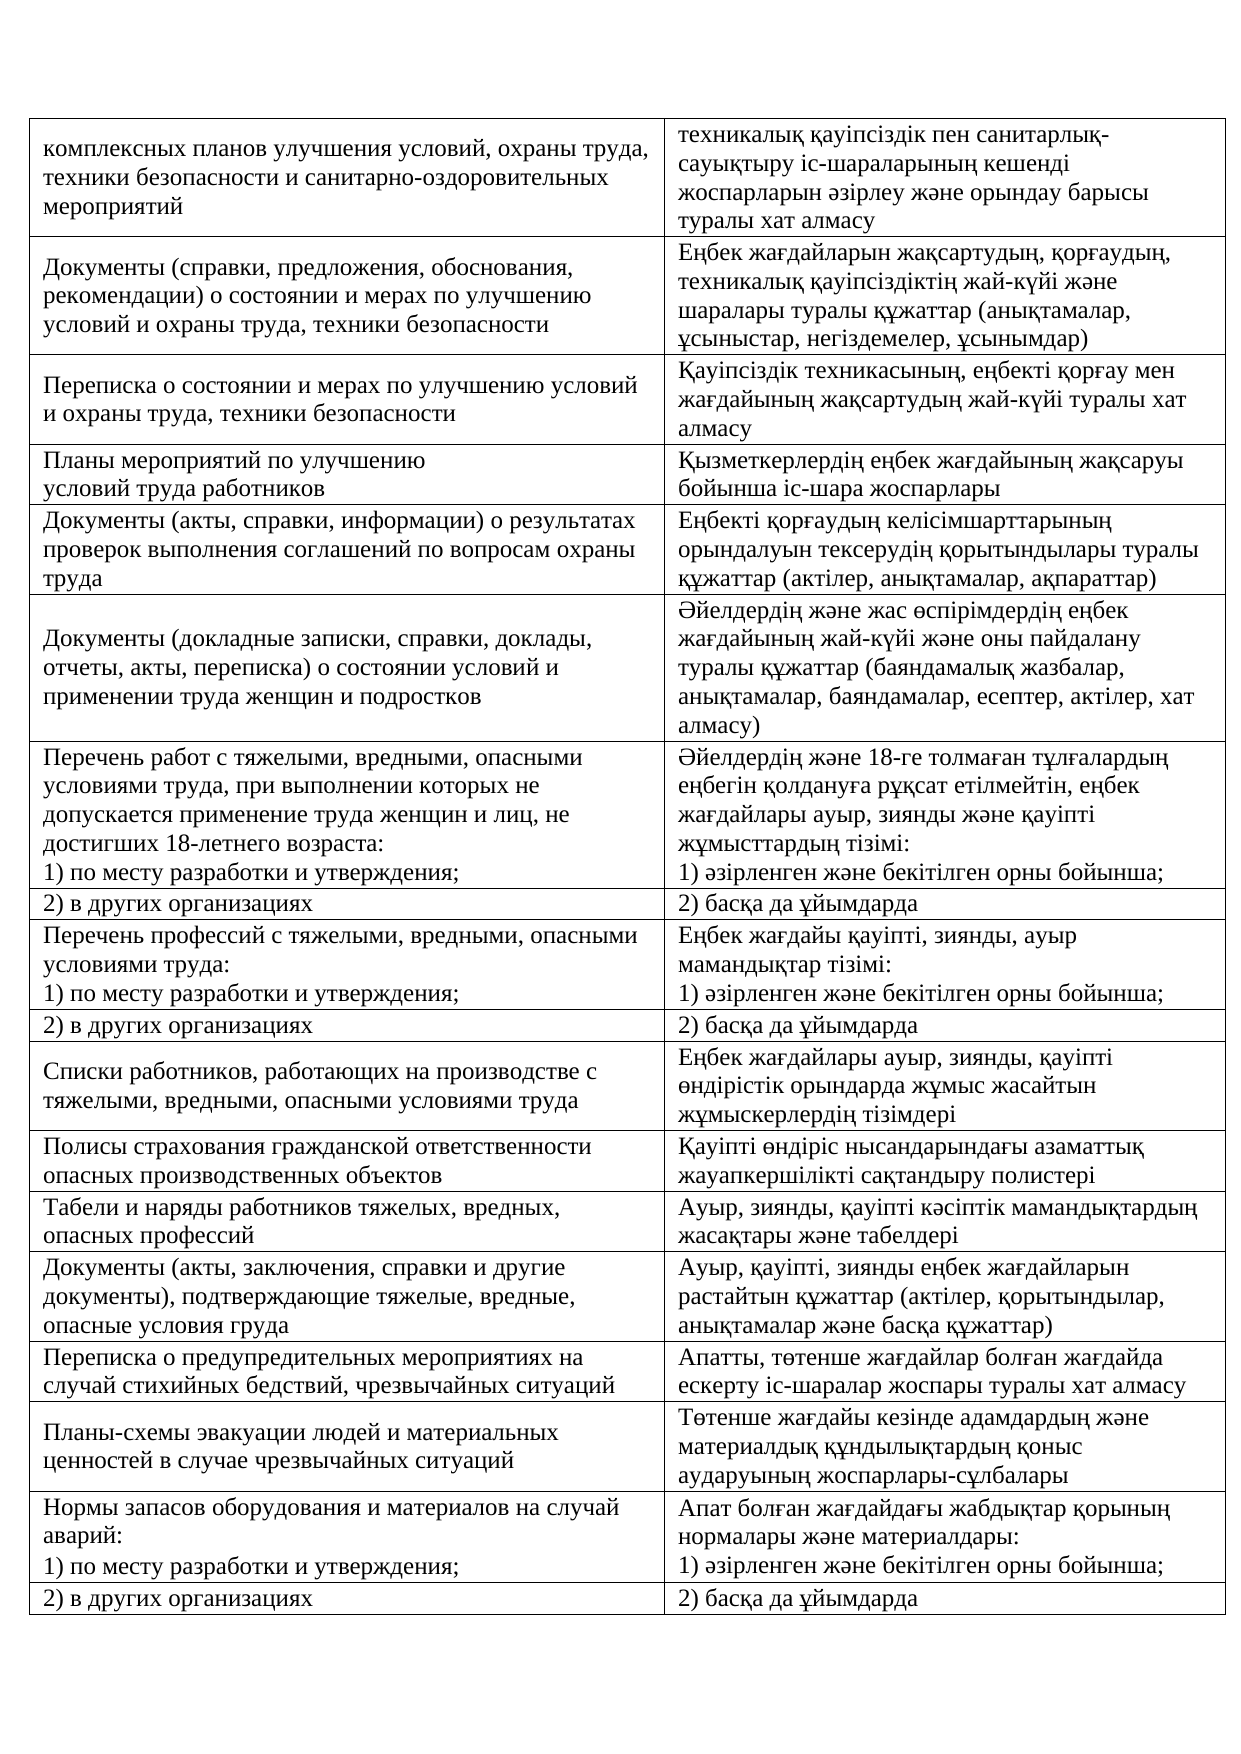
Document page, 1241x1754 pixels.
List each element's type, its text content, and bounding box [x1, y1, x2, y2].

table_cell Документы (акты, справки, информации) о результатах проверок выполнения соглашений по вопросам охраны труда [30, 505, 664, 594]
table_cell Табели и наряды работников тяжелых, вредных, опасных профессий [30, 1192, 664, 1251]
table_cell Еңбекті қорғаудың келісімшарттарының орындалуын тексерудің қорытындылары туралы құжаттар (актілер, анықтамалар, ақпараттар) [665, 505, 1225, 594]
table_cell 2) басқа да ұйымдарда [665, 1583, 1225, 1614]
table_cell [665, 119, 1225, 236]
table_cell Переписка о состоянии и мерах по улучшению условий и охраны труда, техники безопасности [30, 355, 664, 444]
table_cell Апатты, төтенше жағдайлар болған жағдайда ескерту іс-шаралар жоспары туралы хат алмасу [665, 1342, 1225, 1401]
table_cell Қауіпті өндіріс нысандарындағы азаматтық жауапкершілікті сақтандыру полистері [665, 1131, 1225, 1191]
table_cell Нормы запасов оборудования и материалов на случай аварий: 1) по месту разработки и утверждения; [30, 1492, 664, 1582]
table_cell 2) в других организациях [30, 889, 664, 919]
table_cell Әйелдердің және жас өспірімдердің еңбек жағдайының жай-күйі және оны пайдалану туралы құжаттар (баяндамалық жазбалар, анықтамалар, баяндамалар, есептер, актілер, хат алмасу) [665, 595, 1225, 741]
table_cell 2) в других организациях [30, 1583, 664, 1614]
table_cell Планы-схемы эвакуации людей и материальных ценностей в случае чрезвычайных ситуаций [30, 1402, 664, 1491]
table_cell Документы (справки, предложения, обоснования, рекомендации) о состоянии и мерах по улучшению условий и охраны труда, техники безопасности [30, 237, 664, 354]
table_cell Перечень профессий с тяжелыми, вредными, опасными условиями труда: 1) по месту разработки и утверждения; [30, 920, 664, 1009]
table_cell Планы мероприятий по улучшению условий труда работников [30, 445, 664, 504]
table_cell 2) в других организациях [30, 1010, 664, 1041]
table_cell Еңбек жағдайы қауіпті, зиянды, ауыр мамандықтар тізімі: 1) әзiрленген және бекітілген орны бойынша; [665, 920, 1225, 1009]
table_cell Апат болған жағдайдағы жабдықтар қорының нормалары және материалдары: 1) әзiрленген және бекітілген орны бойынша; [665, 1492, 1225, 1582]
table_cell 2) басқа да ұйымдарда [665, 889, 1225, 919]
table_cell Ауыр, зиянды, қауіпті кәсіптік мамандықтардың жасақтары және табелдері [665, 1192, 1225, 1251]
table_cell Переписка о предупредительных мероприятиях на случай стихийных бедствий, чрезвычайных ситуаций [30, 1342, 664, 1401]
table_cell 2) басқа да ұйымдарда [665, 1010, 1225, 1041]
table_cell Еңбек жағдайлары ауыр, зиянды, қауіпті өндірістік орындарда жұмыс жасайтын жұмыскерлердің тізімдері [665, 1042, 1225, 1130]
table_cell Қауіпсіздік техникасының, еңбекті қорғау мен жағдайының жақсартудың жай-күйі туралы хат алмасу [665, 355, 1225, 444]
table_cell Документы (докладные записки, справки, доклады, отчеты, акты, переписка) о состоянии условий и применении труда женщин и подростков [30, 595, 664, 741]
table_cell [30, 119, 664, 236]
table_cell Полисы страхования гражданской ответственности опасных производственных объектов [30, 1131, 664, 1191]
table_cell Әйелдердің және 18-ге толмаған тұлғалардың еңбегін қолдануға рұқсат етілмейтін, еңбек жағдайлары ауыр, зиянды және қауіпті жұмысттардың тізімі: 1) әзiрленген және бекітілген орны бойынша; [665, 742, 1225, 887]
table_cell Перечень работ с тяжелыми, вредными, опасными условиями труда, при выполнении которых не допускается применение труда женщин и лиц, не достигших 18-летнего возраста: 1) по месту разработки и утверждения; [30, 742, 664, 887]
table_cell Еңбек жағдайларын жақсартудың, қорғаудың, техникалық қауіпсіздіктің жай-күйі және шаралары туралы құжаттар (анықтамалар, ұсыныстар, негіздемелер, ұсынымдар) [665, 237, 1225, 354]
table_cell Списки работников, работающих на производстве с тяжелыми, вредными, опасными условиями труда [30, 1042, 664, 1130]
table_cell Төтенше жағдайы кезінде адамдардың және материалдық құндылықтардың қоныс аударуының жоспарлары-сұлбалары [665, 1402, 1225, 1491]
table_cell Қызметкерлердің еңбек жағдайының жақсаруы бойынша іс-шара жоспарлары [665, 445, 1225, 504]
table_cell Документы (акты, заключения, справки и другие документы), подтверждающие тяжелые, вредные, опасные условия груда [30, 1252, 664, 1341]
table_cell Ауыр, қауіпті, зиянды еңбек жағдайларын растайтын құжаттар (актілер, қорытындылар, анықтамалар және басқа құжаттар) [665, 1252, 1225, 1341]
